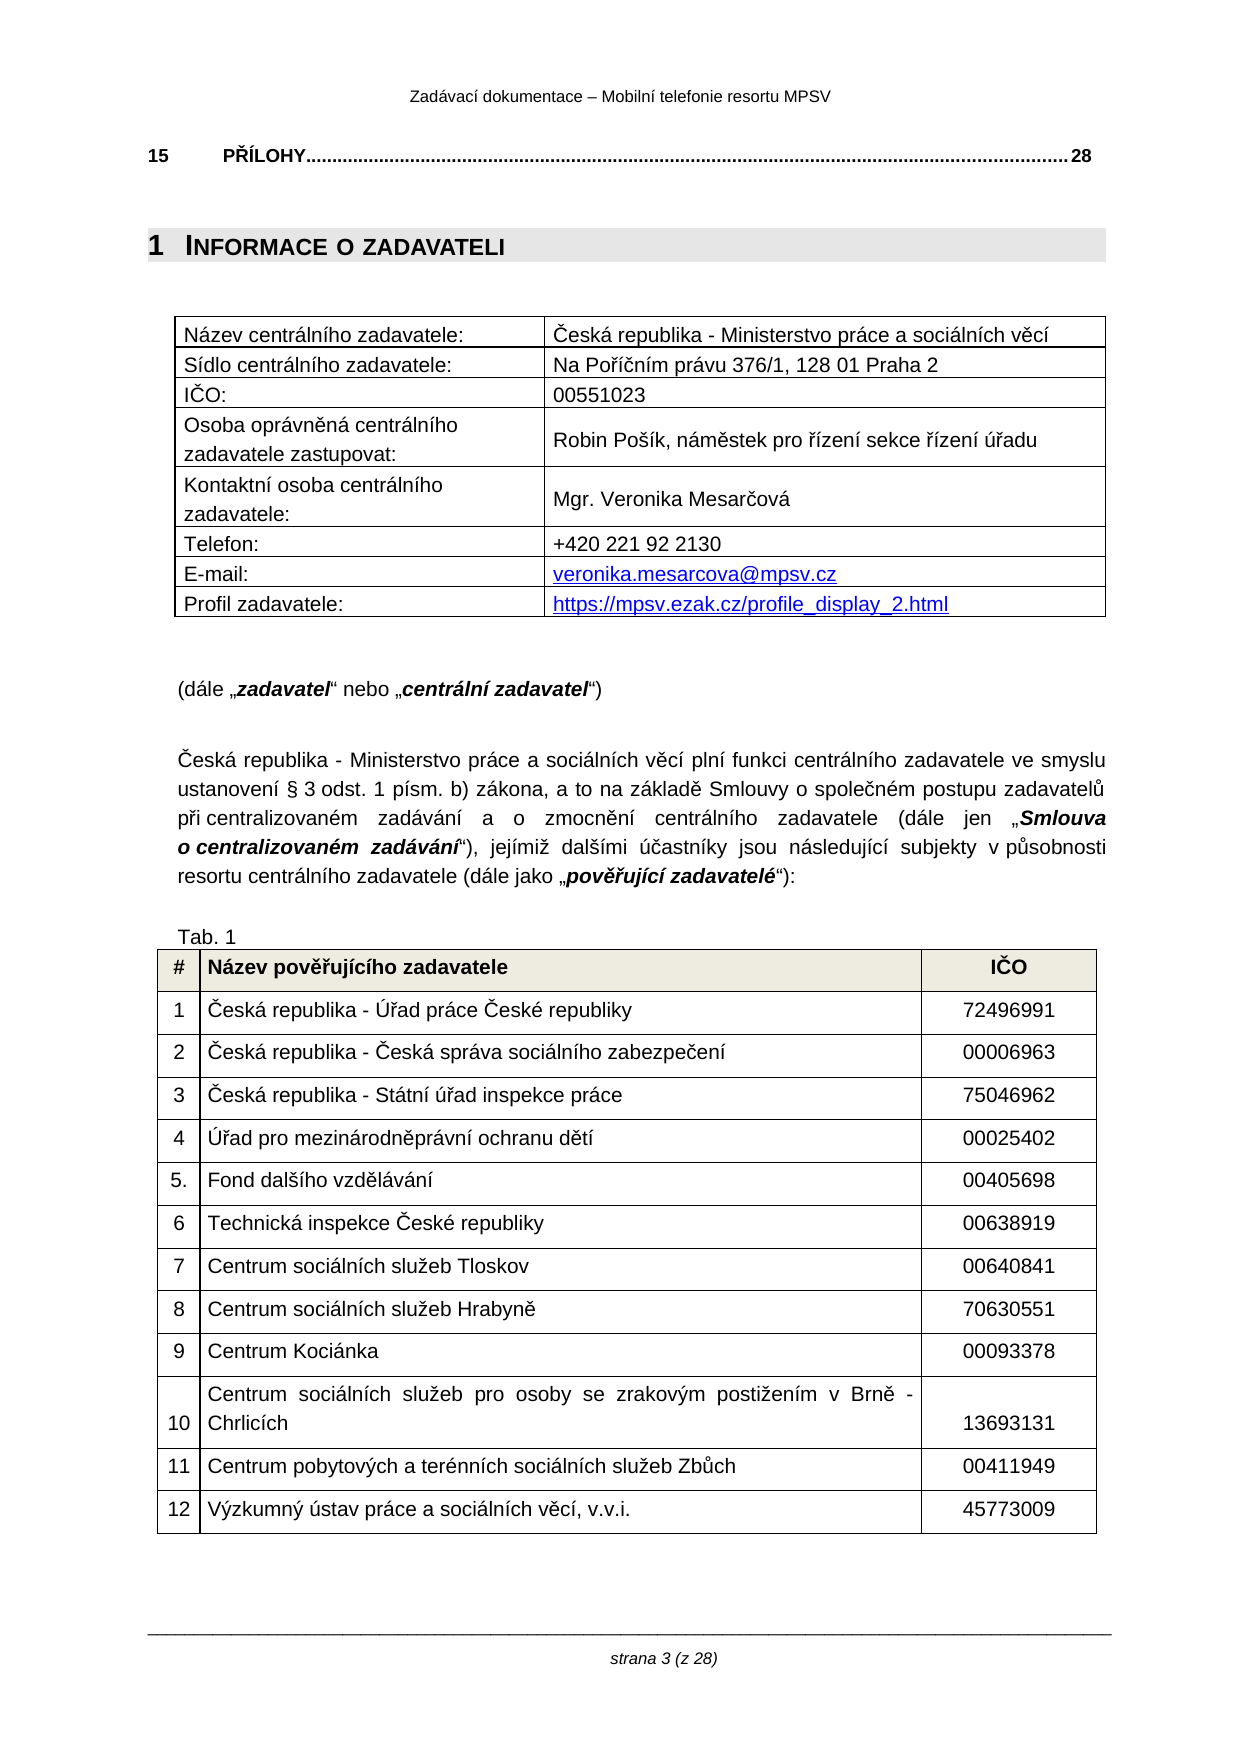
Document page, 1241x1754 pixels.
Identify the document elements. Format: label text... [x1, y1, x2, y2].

table_cell Fond dalšího vzdělávání [201, 1163, 921, 1205]
table_cell Technická inspekce České republiky [201, 1206, 921, 1247]
table_header Název pověřujícího zadavatele [201, 950, 921, 991]
table_cell 3 [158, 1078, 199, 1119]
table_cell 1 [158, 992, 199, 1034]
table_cell Výzkumný ústav práce a sociálních věcí, v.v.i. [201, 1491, 921, 1533]
table_cell Mgr. Veronika Mesarčová [545, 467, 1105, 526]
table_cell Robin Pošík, náměstek pro řízení sekce řízení úřadu [545, 408, 1105, 466]
table_cell 4 [158, 1120, 199, 1162]
table_cell 00551023 [545, 378, 1105, 407]
table_cell 7 [158, 1249, 199, 1290]
table_cell 13693131 [922, 1377, 1096, 1447]
table_cell 45773009 [922, 1491, 1096, 1533]
table_cell 00405698 [922, 1163, 1096, 1205]
table_cell Centrum sociálních služeb Hrabyně [201, 1291, 921, 1333]
table_cell 75046962 [922, 1078, 1096, 1119]
table_cell Česká republika - Česká správa sociálního zabezpečení [201, 1035, 921, 1077]
table_cell veronika.mesarcova@mpsv.cz [545, 557, 1105, 586]
table_cell Česká republika - Státní úřad inspekce práce [201, 1078, 921, 1119]
table_cell 9 [158, 1334, 199, 1376]
table_cell Sídlo centrálního zadavatele: [176, 348, 544, 377]
table_cell Centrum pobytových a terénních sociálních služeb Zbůch [201, 1449, 921, 1490]
table_cell Úřad pro mezinárodněprávní ochranu dětí [201, 1120, 921, 1162]
text Česká republika - Ministerstvo práce a sociálních věcí plní funkci centrálního zadavatele ve smyslu ustanovení § 3 odst. 1 písm. b) zákona, a to na základě Smlouvy o společném postupu zadavatelů při centralizovaném zadávání a o zmocnění centrálního zadavatele (dále jen „Smlouva o centralizovaném zadávání“), jejímiž dalšími účastníky jsou následující subjekty v působnosti resortu centrálního zadavatele (dále jako „pověřující zadavatelé“): [177, 742, 1106, 888]
table_header Česká republika - Ministerstvo práce a sociálních věcí [545, 317, 1105, 346]
table_cell 00006963 [922, 1035, 1096, 1077]
table_cell 2 [158, 1035, 199, 1077]
table_cell 6 [158, 1206, 199, 1247]
table_cell Kontaktní osoba centrálního zadavatele: [176, 467, 544, 526]
table_cell Centrum Kociánka [201, 1334, 921, 1376]
table_cell +420 221 92 2130 [545, 527, 1105, 556]
table_cell 10 [158, 1377, 199, 1447]
table_cell IČO: [176, 378, 544, 407]
table_cell Centrum sociálních služeb pro osoby se zrakovým postižením v Brně - Chrlicích [201, 1377, 921, 1447]
table_cell Česká republika - Úřad práce České republiky [201, 992, 921, 1034]
table_cell 00411949 [922, 1449, 1096, 1490]
table_cell Profil zadavatele: [176, 587, 544, 616]
table_cell 00093378 [922, 1334, 1096, 1376]
table_cell 11 [158, 1449, 199, 1490]
table_cell Centrum sociálních služeb Tloskov [201, 1249, 921, 1290]
table_header # [158, 950, 199, 991]
text 15 Přílohy 28 [148, 144, 1106, 166]
table_cell 00640841 [922, 1249, 1096, 1290]
table_cell 00638919 [922, 1206, 1096, 1247]
table_cell 12 [158, 1491, 199, 1533]
table_cell E-mail: [176, 557, 544, 586]
table_cell Telefon: [176, 527, 544, 556]
table_cell Na Poříčním právu 376/1, 128 01 Praha 2 [545, 348, 1105, 377]
table_header IČO [922, 950, 1096, 991]
table_cell 00025402 [922, 1120, 1096, 1162]
table_cell Osoba oprávněná centrálního zadavatele zastupovat: [176, 408, 544, 466]
table_header Název centrálního zadavatele: [176, 317, 544, 346]
text (dále „zadavatel“ nebo „centrální zadavatel“) [148, 671, 1106, 701]
table_cell 70630551 [922, 1291, 1096, 1333]
table_cell 72496991 [922, 992, 1096, 1034]
table_cell 5. [158, 1163, 199, 1205]
subtitle Informace o zadavateli [148, 228, 1106, 262]
text Tab. 1 [148, 924, 1106, 948]
table_cell 8 [158, 1291, 199, 1333]
table_cell https://mpsv.ezak.cz/profile_display_2.html [545, 587, 1105, 616]
